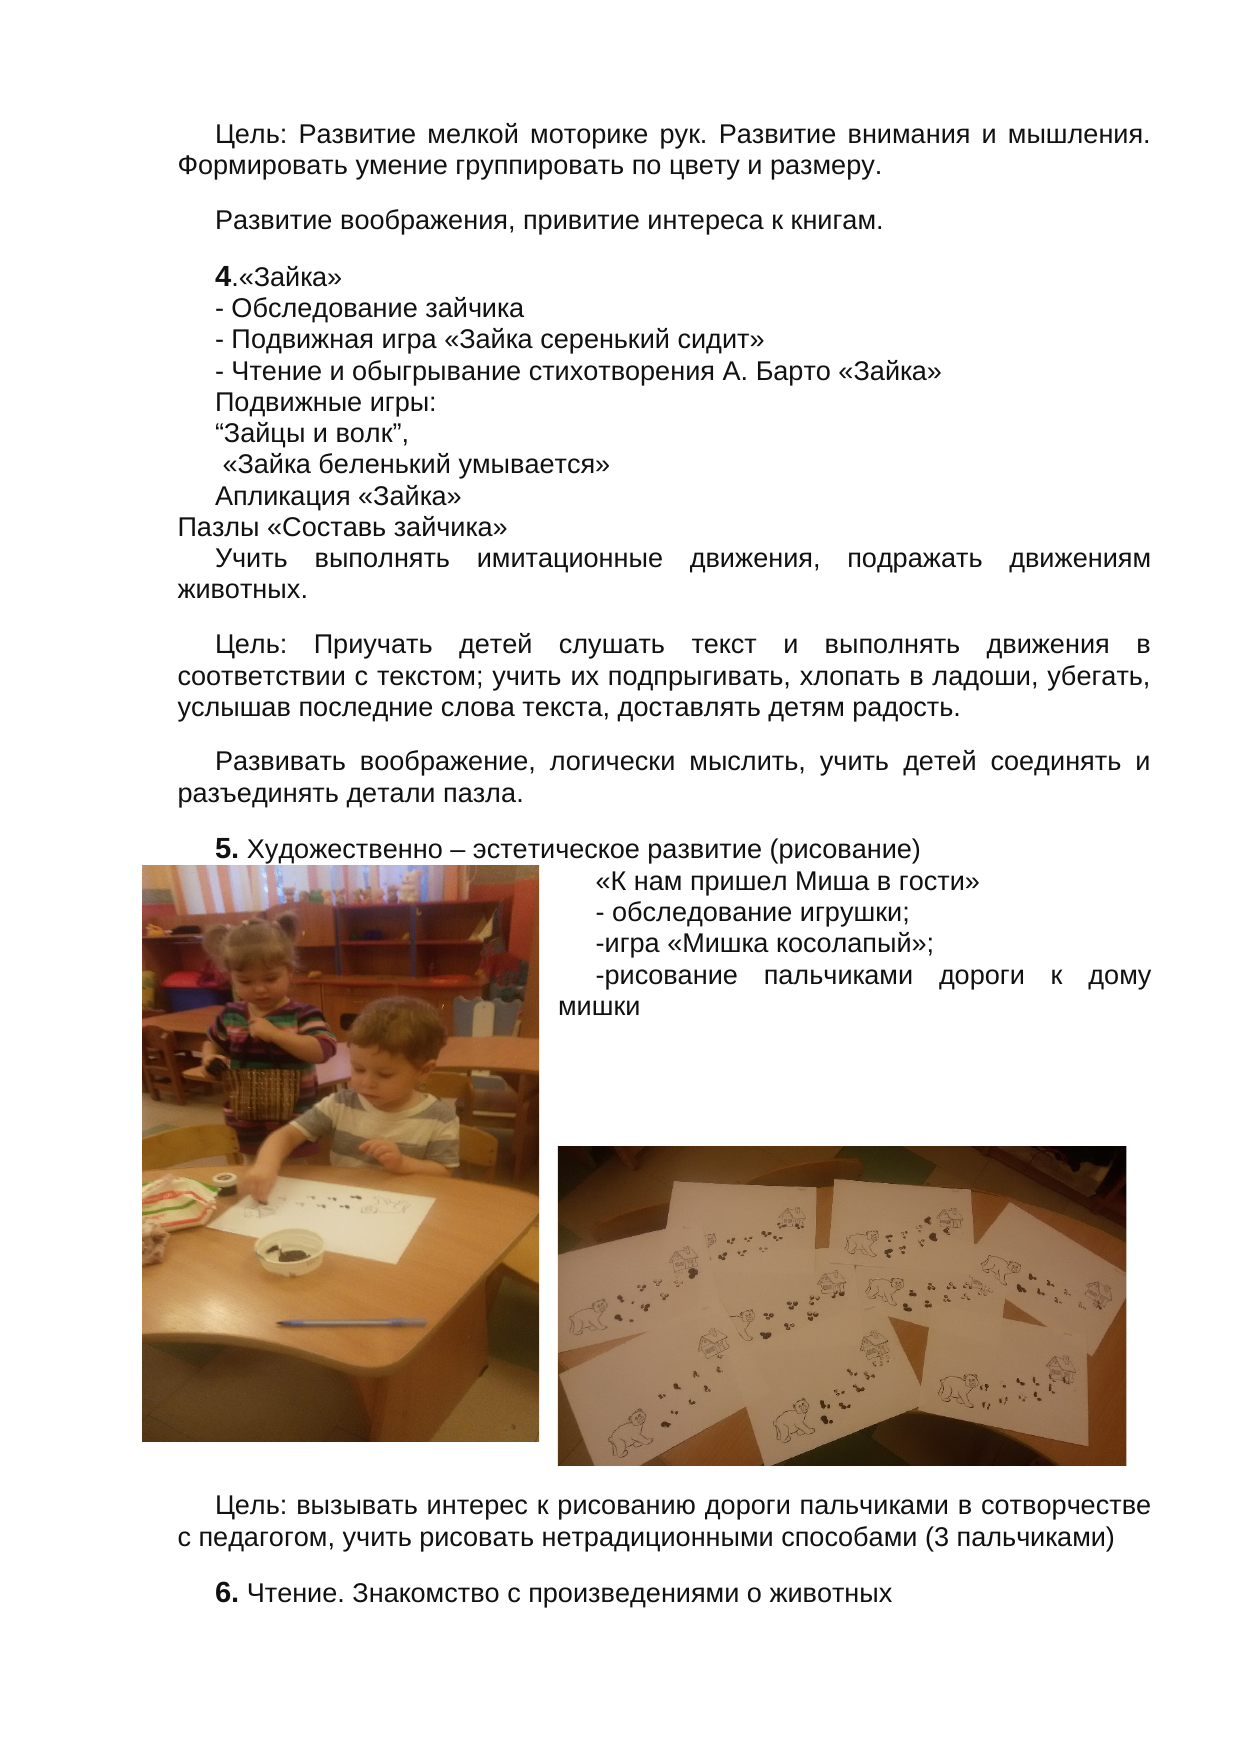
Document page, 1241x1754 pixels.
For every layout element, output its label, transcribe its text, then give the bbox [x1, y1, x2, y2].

text «К нам пришел Миша в гости» [540, 865, 1152, 896]
text Развивать воображение, логически мыслить, учить детей соединять и разъединять детали пазла. [177, 745, 1152, 808]
text Подвижные игры: [177, 386, 1152, 417]
text «Зайка беленький умывается» [177, 448, 1152, 480]
text Цель: Приучать детей слушать текст и выполнять движения в соответствии с текстом; учить их подпрыгивать, хлопать в ладоши, убегать, услышав последние слова текста, доставлять детям радость. [177, 628, 1152, 722]
text - обследование игрушки; [540, 896, 1152, 927]
text Пазлы «Составь зайчика» [177, 511, 1152, 542]
picture [142, 865, 540, 1442]
text - Подвижная игра «Зайка серенький сидит» [177, 323, 1152, 355]
text - Чтение и обыгрывание стихотворения А. Барто «Зайка» [177, 355, 1152, 386]
text 5. Художественно – эстетическое развитие (рисование) [177, 831, 1152, 865]
text “Зайцы и волк”, [177, 417, 1152, 448]
text Учить выполнять имитационные движения, подражать движениям животных. [177, 542, 1152, 605]
text Развитие воображения, привитие интереса к книгам. [177, 204, 1152, 235]
picture [557, 1146, 1127, 1466]
text -игра «Мишка косолапый»; [540, 927, 1152, 959]
text 6. Чтение. Знакомство с произведениями о животных [177, 1575, 1152, 1609]
text Цель: вызывать интерес к рисованию дороги пальчиками в сотворчестве с педагогом, учить рисовать нетрадиционными способами (3 пальчиками) [177, 1489, 1152, 1552]
text - Обследование зайчика [177, 292, 1152, 323]
text Цель: Развитие мелкой моторике рук. Развитие внимания и мышления. Формировать умение группировать по цвету и размеру. [177, 118, 1152, 181]
text -рисование пальчиками дороги к дому мишки [540, 959, 1152, 1021]
text Апликация «Зайка» [177, 480, 1152, 511]
text 4.«Зайка» [177, 259, 1152, 292]
